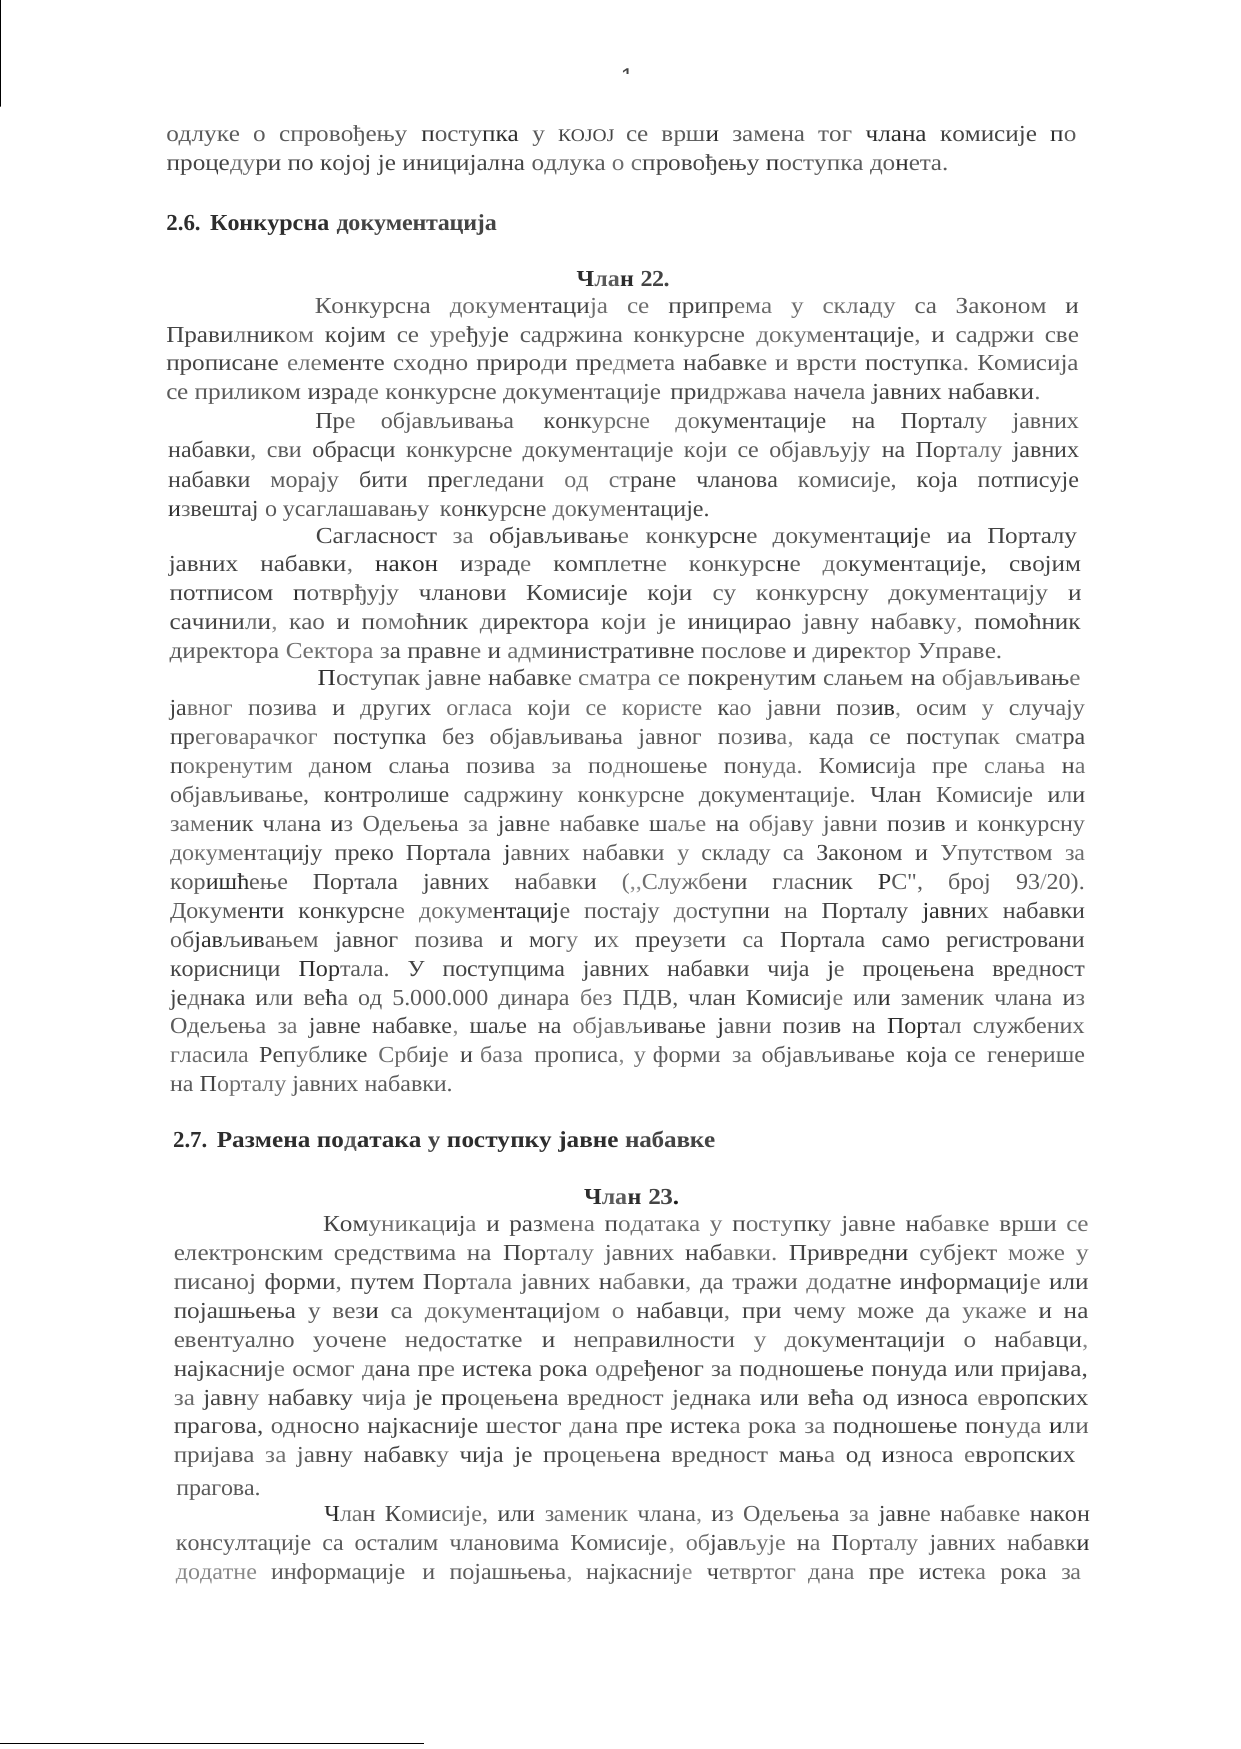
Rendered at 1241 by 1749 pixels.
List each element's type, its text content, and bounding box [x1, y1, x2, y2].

text Пре објављивања конкурсне документације на Порталу јавних набавки, сви обрасци конкурсне документације који се објављују на Порталу јавних набавки морају бити прегледани од стране чланова комисије, која потписује извештај о усаглашавању конкурсне документације. [168, 407, 1079, 521]
text одлуке о спровођењу поступка у КОЈОЈ се врши замена тог члана комисије по процедури по којој је иницијална одлука о спровођењу поступка донета. [166, 121, 1077, 175]
text јавног позива и других огласа који се користе као јавни позив, осим у случају преговарачког поступка без објављивања јавног позива, када се поступак сматра покренутим даном слања позива за подношење понуда. Комисија пре слања на објављивање, контролише садржину конкурсне документације. Члан Комисије или заменик члана из Одељења за јавне набавке шаље на објаву јавни позив и конкурсну документацију преко Портала јавних набавки у складу са Законом и Упутством за коришћење Портала јавних набавки (,,Службени гласник РС", број 93/20). Документи конкурсне документације постају доступни на Порталу јавних набавки објављивањем јавног позива и могу их преузети са Портала само регистровани корисници Портала. У поступцима јавних набавки чија је процењена вредност једнака или већа од 5.000.000 динара без ПДВ, члан Комисије или заменик члана из Одељења за јавне набавке, шаље на објављивање јавни позив на Портал службених гласила Републике Србије и база прописа, у форми за објављивање која се генерише на Порталу јавних набавки. [169, 694, 1085, 1097]
text Комуникација и размена података у поступку јавне набавке врши се електронским средствима на Порталу јавних набавки. Привредни субјект може у писаној форми, путем Портала јавних набавки, да тражи додатне информације или појашњења у вези са документацијом о набавци, при чему може да укаже и на евентуално уочене недостатке и неправилности у документацији о набавци, најкасније осмог дана пре истека рока одређеног за подношење понуда или пријава, за јавну набавку чија је процењена вредност једнака или већа од износа европских прагова, односно најкасније шестог дана пре истека рока за подношење понуда или пријава за јавну набавку чија је процењена вредност мања од износа европских [173, 1210, 1088, 1468]
text Члан Комисије, или заменик члана, из Одељења за јавне набавке након консултације са осталим члановима Комисије, објављује на Порталу јавних набавки додатне информације и појашњења, најкасније четвртог дана пре истека рока за [176, 1501, 1090, 1585]
text Члан 23. [584, 1183, 1101, 1209]
text Поступак јавне набавке сматра се покренутим слањем на објављивање [317, 666, 1101, 690]
text Члан 22. [576, 265, 1101, 291]
text Конкурсна документација се припрема у складу са Законом и Правилником којим се уређује садржина конкурсне документације, и садржи све прописане елементе сходно природи предмета набавке и врсти поступка. Комисија се приликом израде конкурсне документације придржава начела јавних набавки. [166, 292, 1079, 404]
list Размена података у поступку јавне набавке [173, 1126, 1101, 1153]
text јавних набавки, након израде комплетне конкурсне документације, својим потписом потврђују чланови Комисије који су конкурсну документацију и сачинили, као и помоћник директора који је иницирао јавну набавку, помоћник директора Сектора за правне и административне послове и директор Управе. [168, 550, 1081, 663]
text Сагласност за објављивање конкурсне документације иа Порталу [316, 524, 1101, 548]
text прагова. [176, 1475, 1101, 1501]
list Конкурсна документација [166, 209, 1101, 235]
